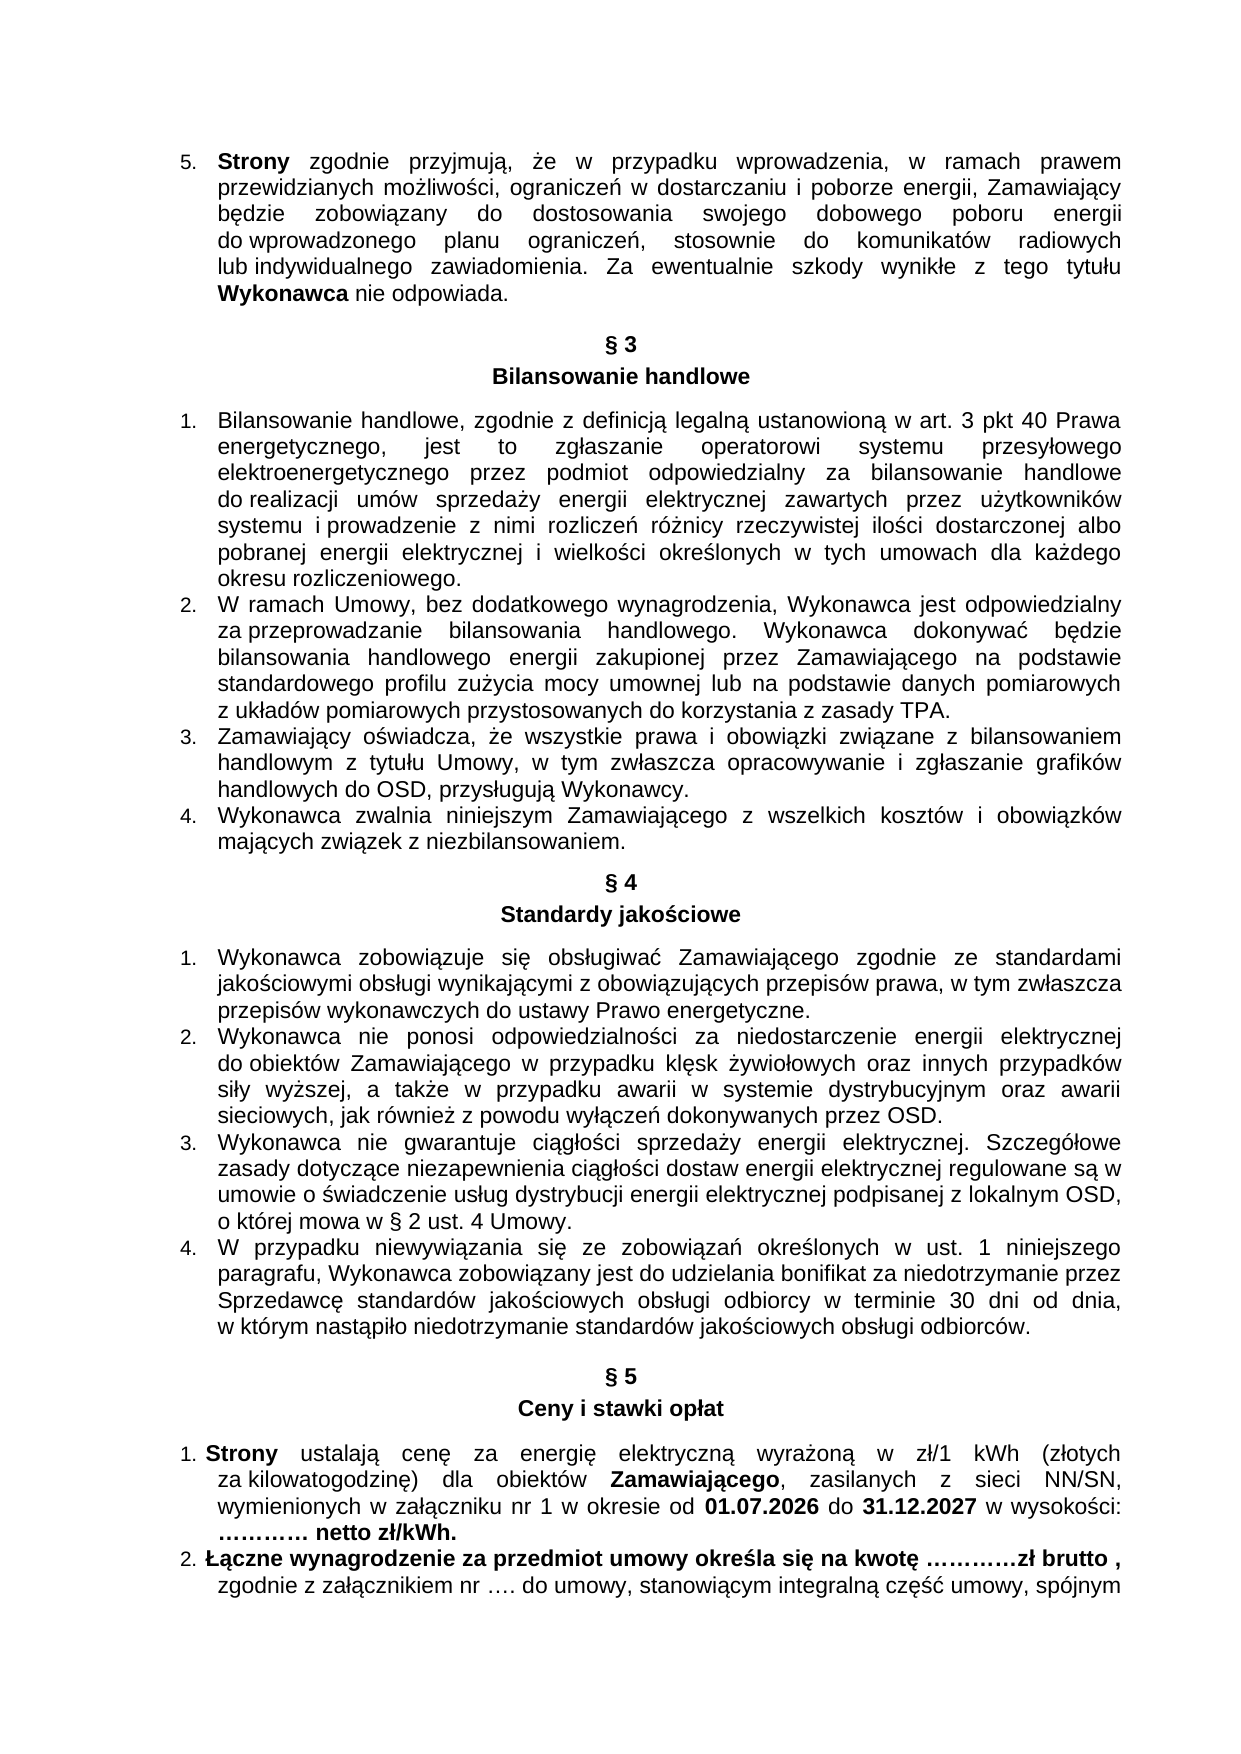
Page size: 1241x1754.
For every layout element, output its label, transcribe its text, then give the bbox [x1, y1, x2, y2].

text Bilansowanie handlowe [301, 363, 941, 389]
list Wykonawca nie gwarantuje ciągłości sprzedaży energii elektrycznej. Szczegółowe zasady dotyczące niezapewnienia ciągłości dostaw energii elektrycznej regulowane są w umowie o świadczenie usług dystrybucji energii elektrycznej podpisanej z lokalnym OSD, o której mowa w § 2 ust. 4 Umowy. [180, 1128, 1122, 1234]
list Strony ustalają cenę za energię elektryczną wyrażoną w zł/1 kWh (złotych za kilowatogodzinę) dla obiektów Zamawiającego, zasilanych z sieci NN/SN, wymienionych w załączniku nr 1 w okresie od 01.07.2026 do 31.12.2027 w wysokości: ………… netto zł/kWh. [180, 1440, 1122, 1545]
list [180, 1545, 1122, 1598]
text § 3 [301, 332, 940, 358]
list Strony zgodnie przyjmują, że w przypadku wprowadzenia, w ramach prawem przewidzianych możliwości, ograniczeń w dostarczaniu i poborze energii, Zamawiający będzie zobowiązany do dostosowania swojego dobowego poboru energii do wprowadzonego planu ograniczeń, stosownie do komunikatów radiowych lub indywidualnego zawiadomienia. Za ewentualnie szkody wynikłe z tego tytułu Wykonawca nie odpowiada. [180, 148, 1122, 306]
list Zamawiający oświadcza, że wszystkie prawa i obowiązki związane z bilansowaniem handlowym z tytułu Umowy, w tym zwłaszcza opracowywanie i zgłaszanie grafików handlowych do OSD, przysługują Wykonawcy. [180, 723, 1122, 802]
text Standardy jakościowe [301, 901, 940, 927]
list Wykonawca nie ponosi odpowiedzialności za niedostarczenie energii elektrycznej do obiektów Zamawiającego w przypadku klęsk żywiołowych oraz innych przypadków siły wyższej, a także w przypadku awarii w systemie dystrybucyjnym oraz awarii sieciowych, jak również z powodu wyłączeń dokonywanych przez OSD. [180, 1023, 1122, 1128]
list Wykonawca zwalnia niniejszym Zamawiającego z wszelkich kosztów i obowiązków mających związek z niezbilansowaniem. [180, 802, 1122, 855]
list W przypadku niewywiązania się ze zobowiązań określonych w ust. 1 niniejszego paragrafu, Wykonawca zobowiązany jest do udzielania bonifikat za niedotrzymanie przez Sprzedawcę standardów jakościowych obsługi odbiorcy w terminie 30 dni od dnia, w którym nastąpiło niedotrzymanie standardów jakościowych obsługi odbiorców. [180, 1234, 1122, 1339]
text § 5 [301, 1363, 940, 1389]
list Bilansowanie handlowe, zgodnie z definicją legalną ustanowioną w art. 3 pkt 40 Prawa energetycznego, jest to zgłaszanie operatorowi systemu przesyłowego elektroenergetycznego przez podmiot odpowiedzialny za bilansowanie handlowe do realizacji umów sprzedaży energii elektrycznej zawartych przez użytkowników systemu i prowadzenie z nimi rozliczeń różnicy rzeczywistej ilości dostarczonej albo pobranej energii elektrycznej i wielkości określonych w tych umowach dla każdego okresu rozliczeniowego. [180, 407, 1122, 591]
list W ramach Umowy, bez dodatkowego wynagrodzenia, Wykonawca jest odpowiedzialny za przeprowadzanie bilansowania handlowego. Wykonawca dokonywać będzie bilansowania handlowego energii zakupionej przez Zamawiającego na podstawie standardowego profilu zużycia mocy umownej lub na podstawie danych pomiarowych z układów pomiarowych przystosowanych do korzystania z zasady TPA. [180, 591, 1122, 723]
list Wykonawca zobowiązuje się obsługiwać Zamawiającego zgodnie ze standardami jakościowymi obsługi wynikającymi z obowiązujących przepisów prawa, w tym zwłaszcza przepisów wykonawczych do ustawy Prawo energetyczne. [180, 944, 1122, 1023]
text § 4 [301, 869, 940, 895]
text Ceny i stawki opłat [301, 1395, 940, 1422]
